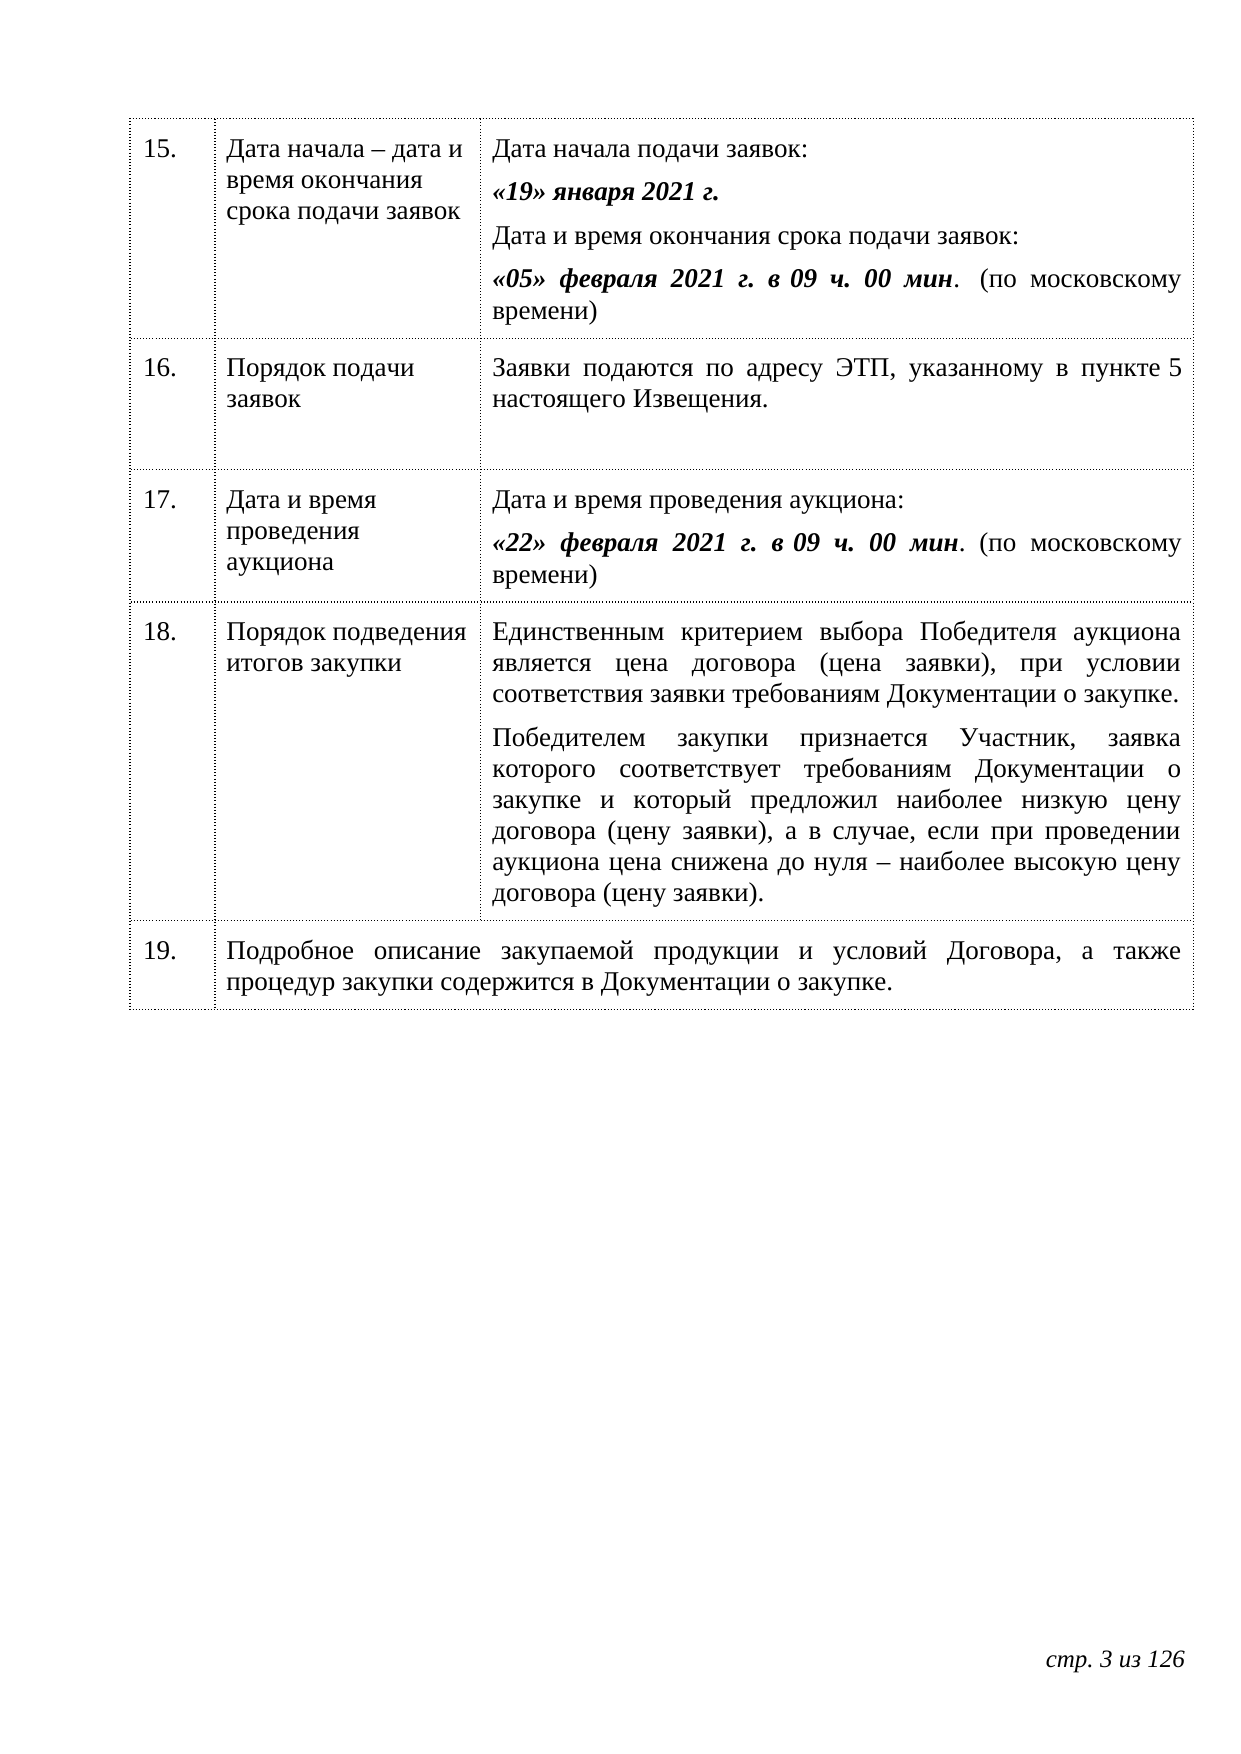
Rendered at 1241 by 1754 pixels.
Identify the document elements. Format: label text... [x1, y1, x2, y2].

table_cell Дата и время проведения аукциона [215, 469, 481, 601]
table_cell Подробное описание закупаемой продукции и условий Договора, а также процедур закупки содержится в Документации о закупке. [215, 920, 1193, 1008]
table_cell Дата начала подачи заявок: «19» января 2021 г. Дата и время окончания срока подачи заявок: «05» февраля 2021 г. в 09 ч. 00 мин. (по московскому времени) [481, 118, 1193, 337]
table_cell [130, 601, 215, 920]
table_cell Единственным критерием выбора Победителя аукциона является цена договора (цена заявки), при условии соответствия заявки требованиям Документации о закупке. Победителем закупки признается Участник, заявка которого соответствует требованиям Документации о закупке и который предложил наиболее низкую цену договора (цену заявки), а в случае, если при проведении аукциона цена снижена до нуля – наиболее высокую цену договора (цену заявки). [481, 601, 1193, 920]
table_cell [130, 338, 215, 469]
table_cell Порядок подведения итогов закупки [215, 601, 481, 920]
table_cell [130, 118, 215, 337]
table_cell Дата начала – дата и время окончания срока подачи заявок [215, 118, 481, 337]
table_cell Дата и время проведения аукциона: «22» февраля 2021 г. в 09 ч. 00 мин. (по московскому времени) [481, 469, 1193, 601]
table_cell Заявки подаются по адресу ЭТП, указанному в пункте 5 настоящего Извещения. [481, 338, 1193, 469]
table_cell [130, 469, 215, 601]
table_cell Порядок подачи заявок [215, 338, 481, 469]
table_cell [130, 920, 215, 1008]
